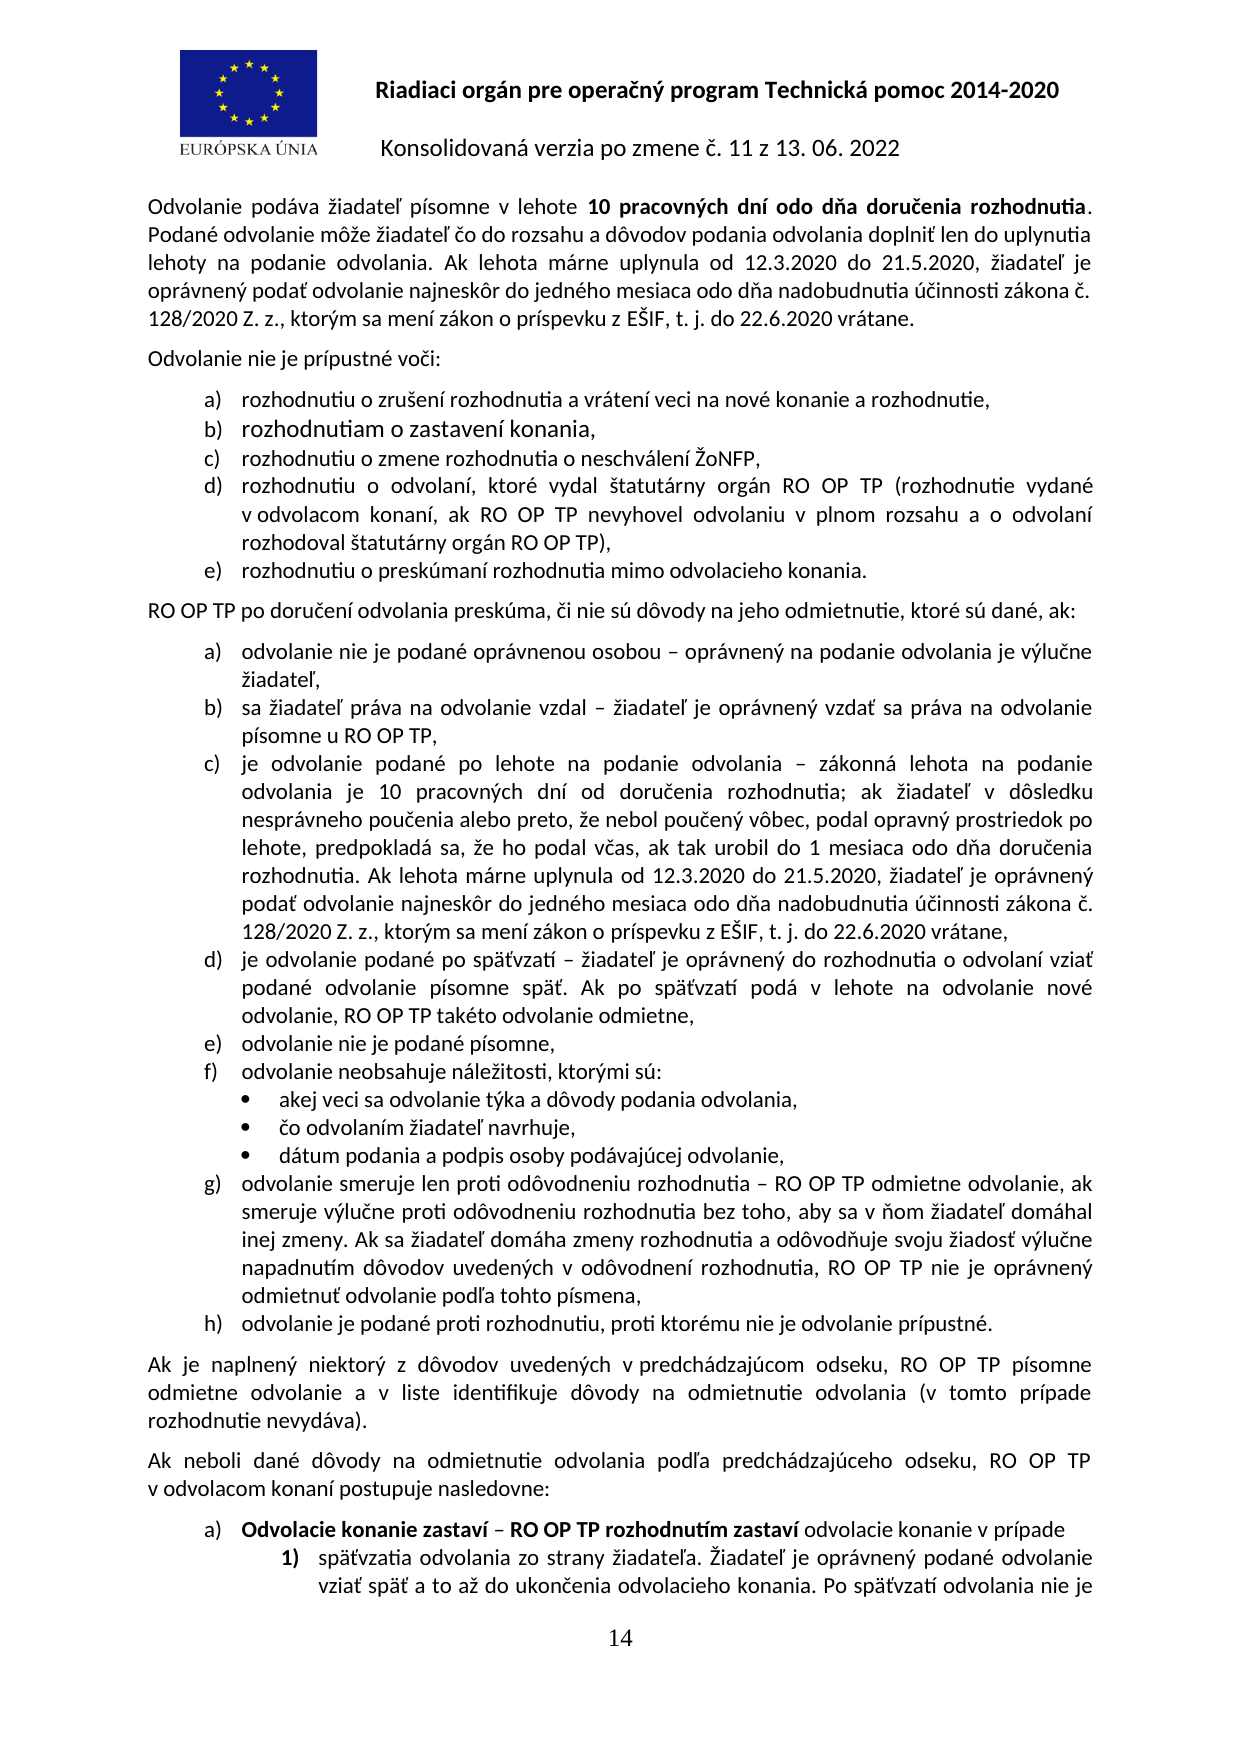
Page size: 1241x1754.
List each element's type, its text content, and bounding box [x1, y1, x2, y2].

text Odvolanie podáva žiadateľ písomne v lehote 10 pracovných dní odo dňa doručenia rozhodnutia. Podané odvolanie môže žiadateľ čo do rozsahu a dôvodov podania odvolania doplniť len do uplynutia lehoty na podanie odvolania. Ak lehota márne uplynula od 12.3.2020 do 21.5.2020, žiadateľ je oprávnený podať odvolanie najneskôr do jedného mesiaca odo dňa nadobudnutia účinnosti zákona č. 128/2020 Z. z., ktorým sa mení zákon o príspevku z EŠIF, t. j. do 22.6.2020 vrátane. [148, 192, 1093, 332]
list dátum podania a podpis osoby podávajúcej odvolanie, [241, 1141, 1094, 1169]
list rozhodnutiam o zastavení konania, [204, 413, 1094, 444]
picture [179, 50, 318, 155]
list odvolanie smeruje len proti odôvodneniu rozhodnutia – RO OP TP odmietne odvolanie, ak smeruje výlučne proti odôvodneniu rozhodnutia bez toho, aby sa v ňom žiadateľ domáhal inej zmeny. Ak sa žiadateľ domáha zmeny rozhodnutia a odôvodňuje svoju žiadosť výlučne napadnutím dôvodov uvedených v odôvodnení rozhodnutia, RO OP TP nie je oprávnený odmietnuť odvolanie podľa tohto písmena, [204, 1169, 1094, 1309]
list Odvolacie konanie zastaví – RO OP TP rozhodnutím zastaví odvolacie konanie v prípade [204, 1515, 1094, 1543]
text RO OP TP po doručení odvolania preskúma, či nie sú dôvody na jeho odmietnutie, ktoré sú dané, ak: [148, 596, 1093, 624]
list rozhodnutiu o preskúmaní rozhodnutia mimo odvolacieho konania. [204, 556, 1094, 584]
list rozhodnutiu o zmene rozhodnutia o neschválení ŽoNFP, [204, 444, 1094, 472]
list odvolanie nie je podané oprávnenou osobou – oprávnený na podanie odvolania je výlučne žiadateľ, [204, 637, 1094, 693]
list je odvolanie podané po späťvzatí – žiadateľ je oprávnený do rozhodnutia o odvolaní vziať podané odvolanie písomne späť. Ak po späťvzatí podá v lehote na odvolanie nové odvolanie, RO OP TP takéto odvolanie odmietne, [204, 945, 1094, 1029]
list rozhodnutiu o odvolaní, ktoré vydal štatutárny orgán RO OP TP (rozhodnutie vydané v odvolacom konaní, ak RO OP TP nevyhovel odvolaniu v plnom rozsahu a o odvolaní rozhodoval štatutárny orgán RO OP TP), [204, 472, 1094, 556]
text Ak neboli dané dôvody na odmietnutie odvolania podľa predchádzajúceho odseku, RO OP TP v odvolacom konaní postupuje nasledovne: [148, 1446, 1093, 1502]
list odvolanie je podané proti rozhodnutiu, proti ktorému nie je odvolanie prípustné. [204, 1309, 1094, 1337]
text Ak je naplnený niektorý z dôvodov uvedených v predchádzajúcom odseku, RO OP TP písomne odmietne odvolanie a v liste identifikuje dôvody na odmietnutie odvolania (v tomto prípade rozhodnutie nevydáva). [148, 1350, 1093, 1434]
list sa žiadateľ práva na odvolanie vzdal – žiadateľ je oprávnený vzdať sa práva na odvolanie písomne u RO OP TP, [204, 693, 1094, 749]
list odvolanie nie je podané písomne, [204, 1029, 1094, 1057]
list akej veci sa odvolanie týka a dôvody podania odvolania, [241, 1085, 1094, 1113]
text Odvolanie nie je prípustné voči: [148, 344, 1093, 373]
list odvolanie neobsahuje náležitosti, ktorými sú: [204, 1057, 1094, 1085]
list je odvolanie podané po lehote na podanie odvolania – zákonná lehota na podanie odvolania je 10 pracovných dní od doručenia rozhodnutia; ak žiadateľ v dôsledku nesprávneho poučenia alebo preto, že nebol poučený vôbec, podal opravný prostriedok po lehote, predpokladá sa, že ho podal včas, ak tak urobil do 1 mesiaca odo dňa doručenia rozhodnutia. Ak lehota márne uplynula od 12.3.2020 do 21.5.2020, žiadateľ je oprávnený podať odvolanie najneskôr do jedného mesiaca odo dňa nadobudnutia účinnosti zákona č. 128/2020 Z. z., ktorým sa mení zákon o príspevku z EŠIF, t. j. do 22.6.2020 vrátane, [204, 749, 1094, 945]
list čo odvolaním žiadateľ navrhuje, [241, 1113, 1094, 1141]
list rozhodnutiu o zrušení rozhodnutia a vrátení veci na nové konanie a rozhodnutie, [204, 385, 1094, 413]
